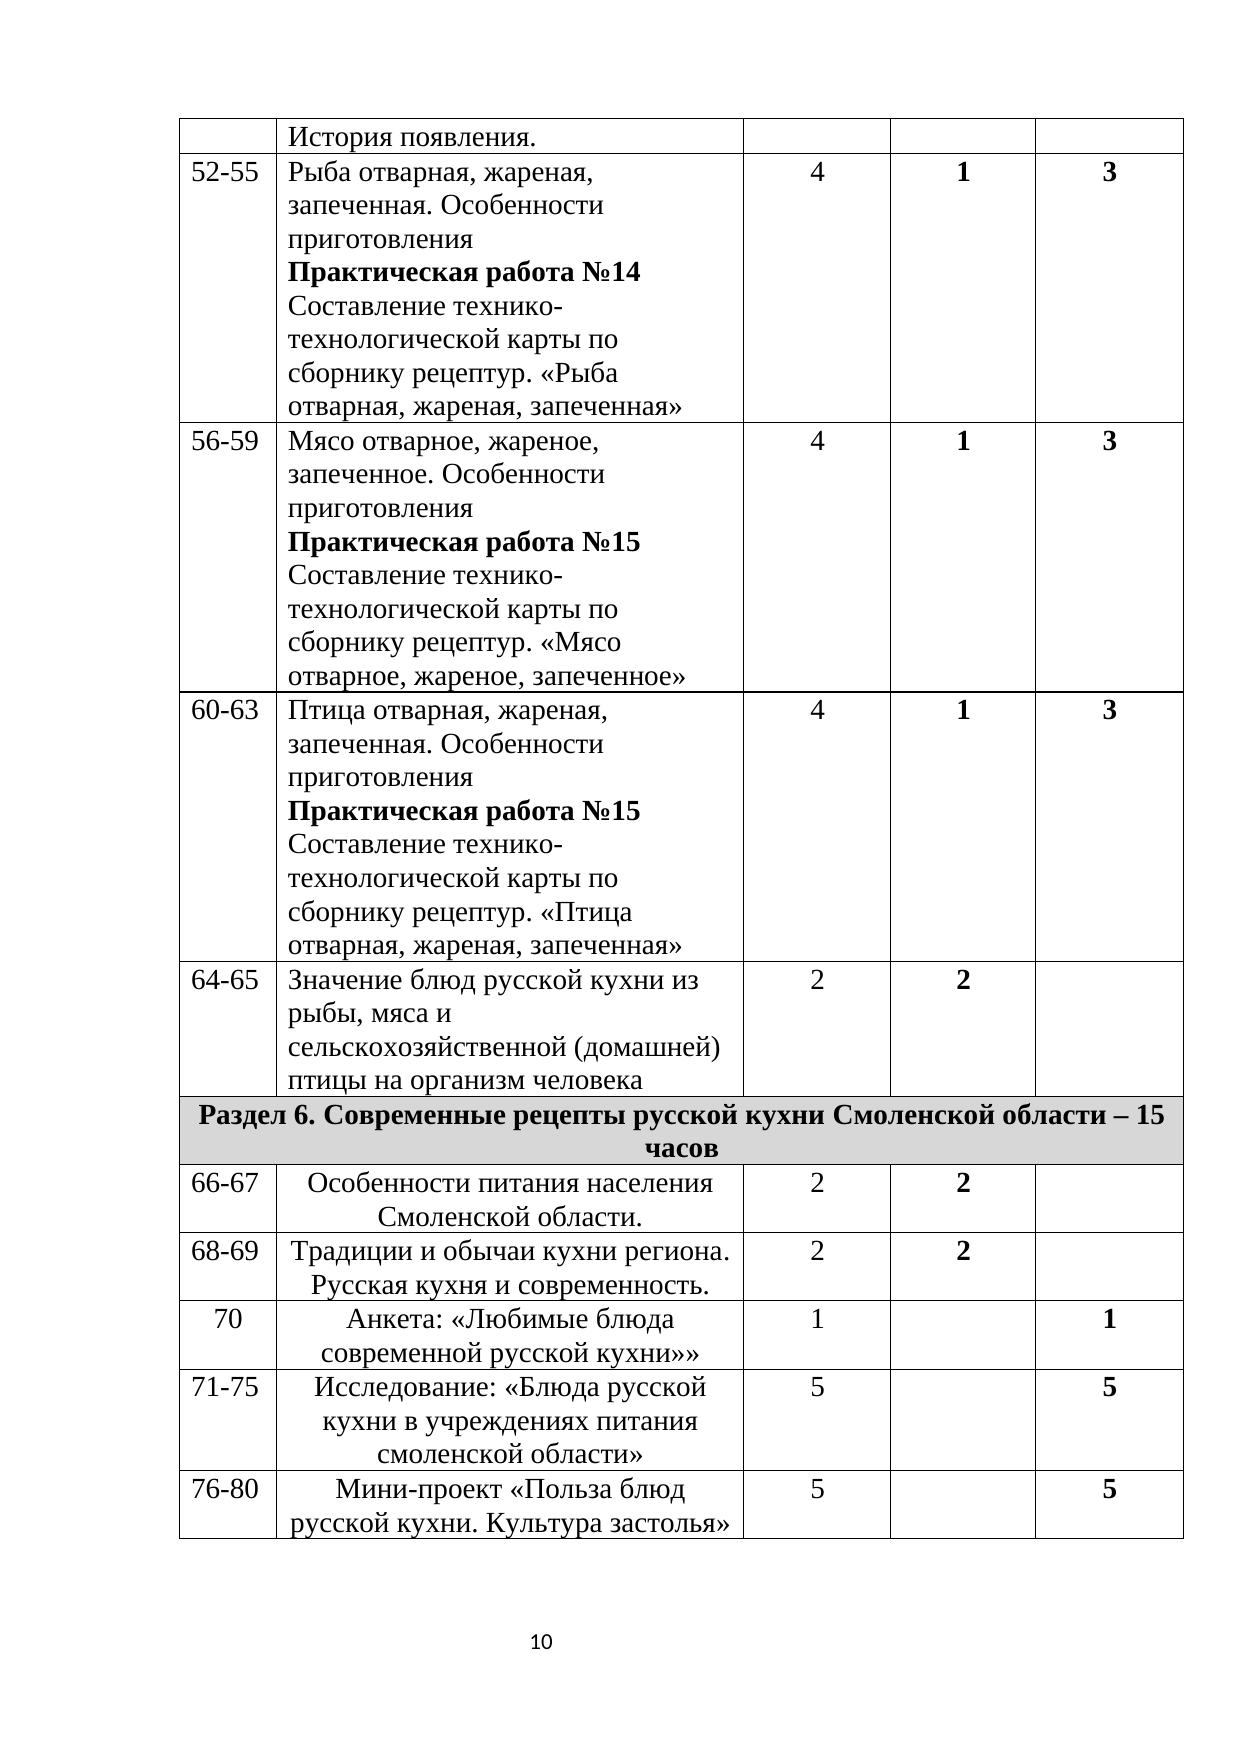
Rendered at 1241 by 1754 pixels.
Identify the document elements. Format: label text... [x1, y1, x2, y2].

table_cell 1 [891, 119, 1035, 153]
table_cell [277, 119, 743, 153]
table_cell Раздел 6. Современные рецепты русской кухни Смоленской области – 15 часов [180, 1097, 1183, 1164]
table_cell 68-69 [180, 1233, 276, 1300]
table_cell 2 [891, 962, 1035, 1096]
table_cell [1036, 1165, 1183, 1232]
table_cell 1 [891, 693, 1035, 961]
table_cell Мини-проект «Польза блюд русской кухни. Культура застолья» [277, 1471, 743, 1538]
table_cell 4 [744, 693, 890, 961]
table_cell 4 [744, 154, 890, 422]
table_cell 4 [744, 423, 890, 691]
table_cell Исследование: «Блюда русской кухни в учреждениях питания смоленской области» [277, 1370, 743, 1470]
table_cell 56-59 [180, 423, 276, 691]
table_cell 1 [744, 1301, 890, 1368]
table_cell Рыба отварная, жареная, запеченная. Особенности приготовления Практическая работа №14 Составление технико-технологической карты по сборнику рецептур. «Рыба отварная, жареная, запеченная» [277, 154, 743, 422]
table_cell Анкета: «Любимые блюда современной русской кухни»» [277, 1301, 743, 1368]
table_cell 5 [744, 1471, 890, 1538]
table_cell 3 [1036, 423, 1183, 691]
table_cell Традиции и обычаи кухни региона. Русская кухня и современность. [277, 1233, 743, 1300]
table_cell 5 [744, 1370, 890, 1470]
table_cell 71-75 [180, 1370, 276, 1470]
table_cell 1 [744, 119, 890, 153]
table_cell Значение блюд русской кухни из рыбы, мяса и сельскохозяйственной (домашней) птицы на организм человека [277, 962, 743, 1096]
table_cell Мясо отварное, жареное, запеченное. Особенности приготовления Практическая работа №15 Составление технико-технологической карты по сборнику рецептур. «Мясо отварное, жареное, запеченное» [277, 423, 743, 691]
table_cell 76-80 [180, 1471, 276, 1538]
table_cell 52-55 [180, 154, 276, 422]
table_cell 2 [744, 1233, 890, 1300]
table_cell 66-67 [180, 1165, 276, 1232]
table_cell 3 [1036, 693, 1183, 961]
table_cell [1036, 962, 1183, 1096]
table_cell [891, 1370, 1035, 1470]
table_cell 2 [744, 1165, 890, 1232]
table_cell [1036, 119, 1183, 153]
table_cell 51 [180, 119, 276, 153]
table_cell 2 [891, 1233, 1035, 1300]
table_cell Особенности питания населения Смоленской области. [277, 1165, 743, 1232]
table_cell [891, 1301, 1035, 1368]
table_cell 70 [180, 1301, 276, 1368]
table_cell 5 [1036, 1471, 1183, 1538]
table_cell 1 [891, 423, 1035, 691]
table_cell 5 [1036, 1370, 1183, 1470]
table_cell 1 [891, 154, 1035, 422]
table_cell 64-65 [180, 962, 276, 1096]
table_cell 2 [891, 1165, 1035, 1232]
table_cell 2 [744, 962, 890, 1096]
table_cell [1036, 1233, 1183, 1300]
table_cell 3 [1036, 154, 1183, 422]
table_cell [891, 1471, 1035, 1538]
table_cell 1 [1036, 1301, 1183, 1368]
table_cell Птица отварная, жареная, запеченная. Особенности приготовления Практическая работа №15 Составление технико-технологической карты по сборнику рецептур. «Птица отварная, жареная, запеченная» [277, 693, 743, 961]
table_cell 60-63 [180, 693, 276, 961]
